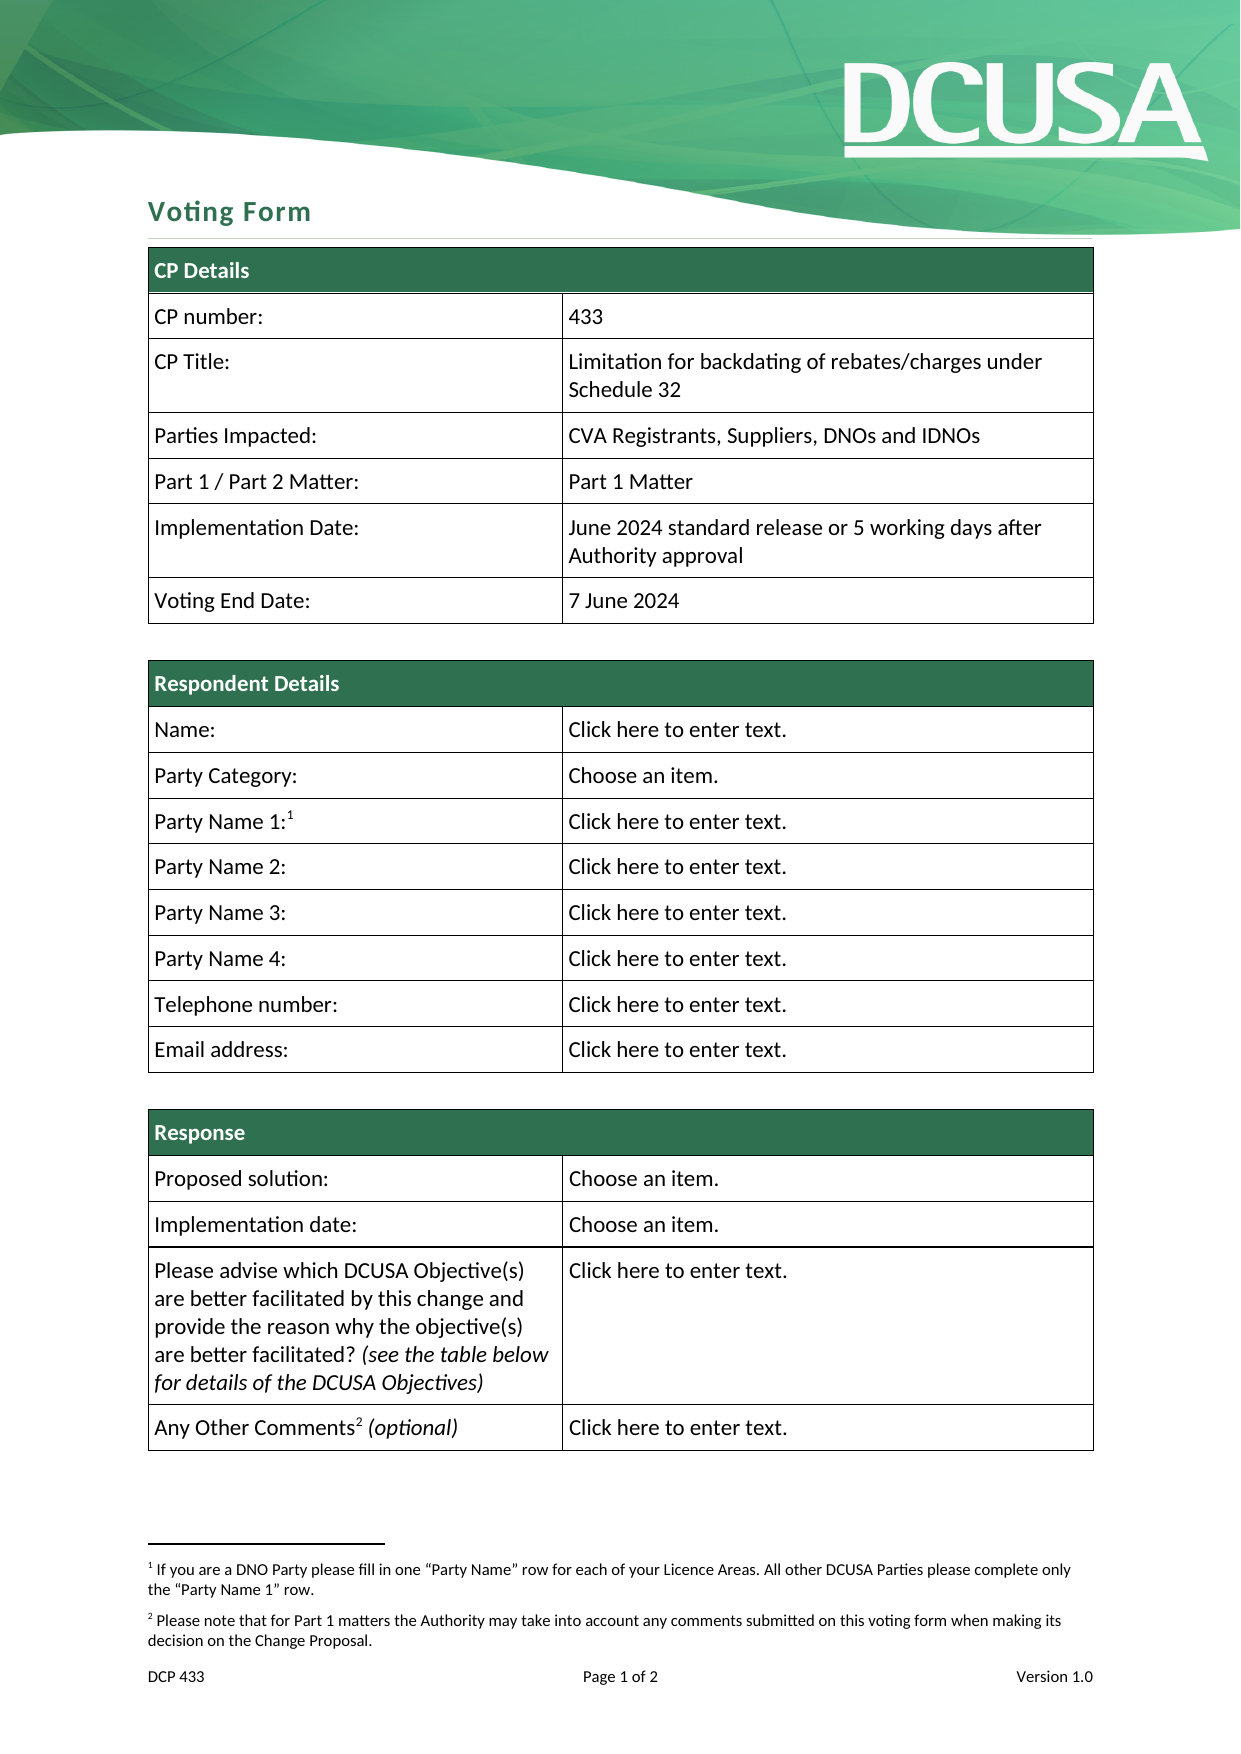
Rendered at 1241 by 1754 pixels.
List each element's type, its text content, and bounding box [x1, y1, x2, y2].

table_cell Party Name 2: [149, 844, 562, 889]
table_cell Part 1 / Part 2 Matter: [149, 459, 562, 503]
table_cell Party Name 1: [149, 799, 562, 843]
table_cell 7 June 2024 [563, 578, 1093, 623]
picture [0, 0, 1241, 279]
table_cell Implementation date: [149, 1202, 562, 1246]
table_header CP Details [149, 248, 1093, 292]
table_cell Party Name 3: [149, 890, 562, 934]
table_cell June 2024 standard release or 5 working days after Authority approval [563, 504, 1093, 577]
table_cell Proposed solution: [149, 1156, 562, 1201]
table_cell Name: [149, 707, 562, 752]
table_cell Part 1 Matter [563, 459, 1093, 503]
table_cell CP number: [149, 294, 562, 338]
table_cell Party Category: [149, 753, 562, 797]
table_cell Party Name 4: [149, 936, 562, 980]
table_cell 433 [563, 294, 1093, 338]
table_header Response [149, 1110, 1093, 1155]
table_cell Voting End Date: [149, 578, 562, 623]
table_cell Limitation for backdating of rebates/charges under Schedule 32 [563, 339, 1093, 412]
table_cell Any Other Comments (optional) [149, 1405, 562, 1450]
table_cell Parties Impacted: [149, 413, 562, 458]
table_header Respondent Details [149, 661, 1093, 706]
table_cell Telephone number: [149, 981, 562, 1026]
table_cell CP Title: [149, 339, 562, 412]
table_cell Implementation Date: [149, 504, 562, 577]
table_cell Please advise which DCUSA Objective(s) are better facilitated by this change and provide the reason why the objective(s) are better facilitated? (see the table below for details of the DCUSA Objectives) [149, 1248, 562, 1404]
title Voting Form [148, 196, 1092, 238]
table_cell CVA Registrants, Suppliers, DNOs and IDNOs [563, 413, 1093, 458]
table_cell Email address: [149, 1027, 562, 1072]
